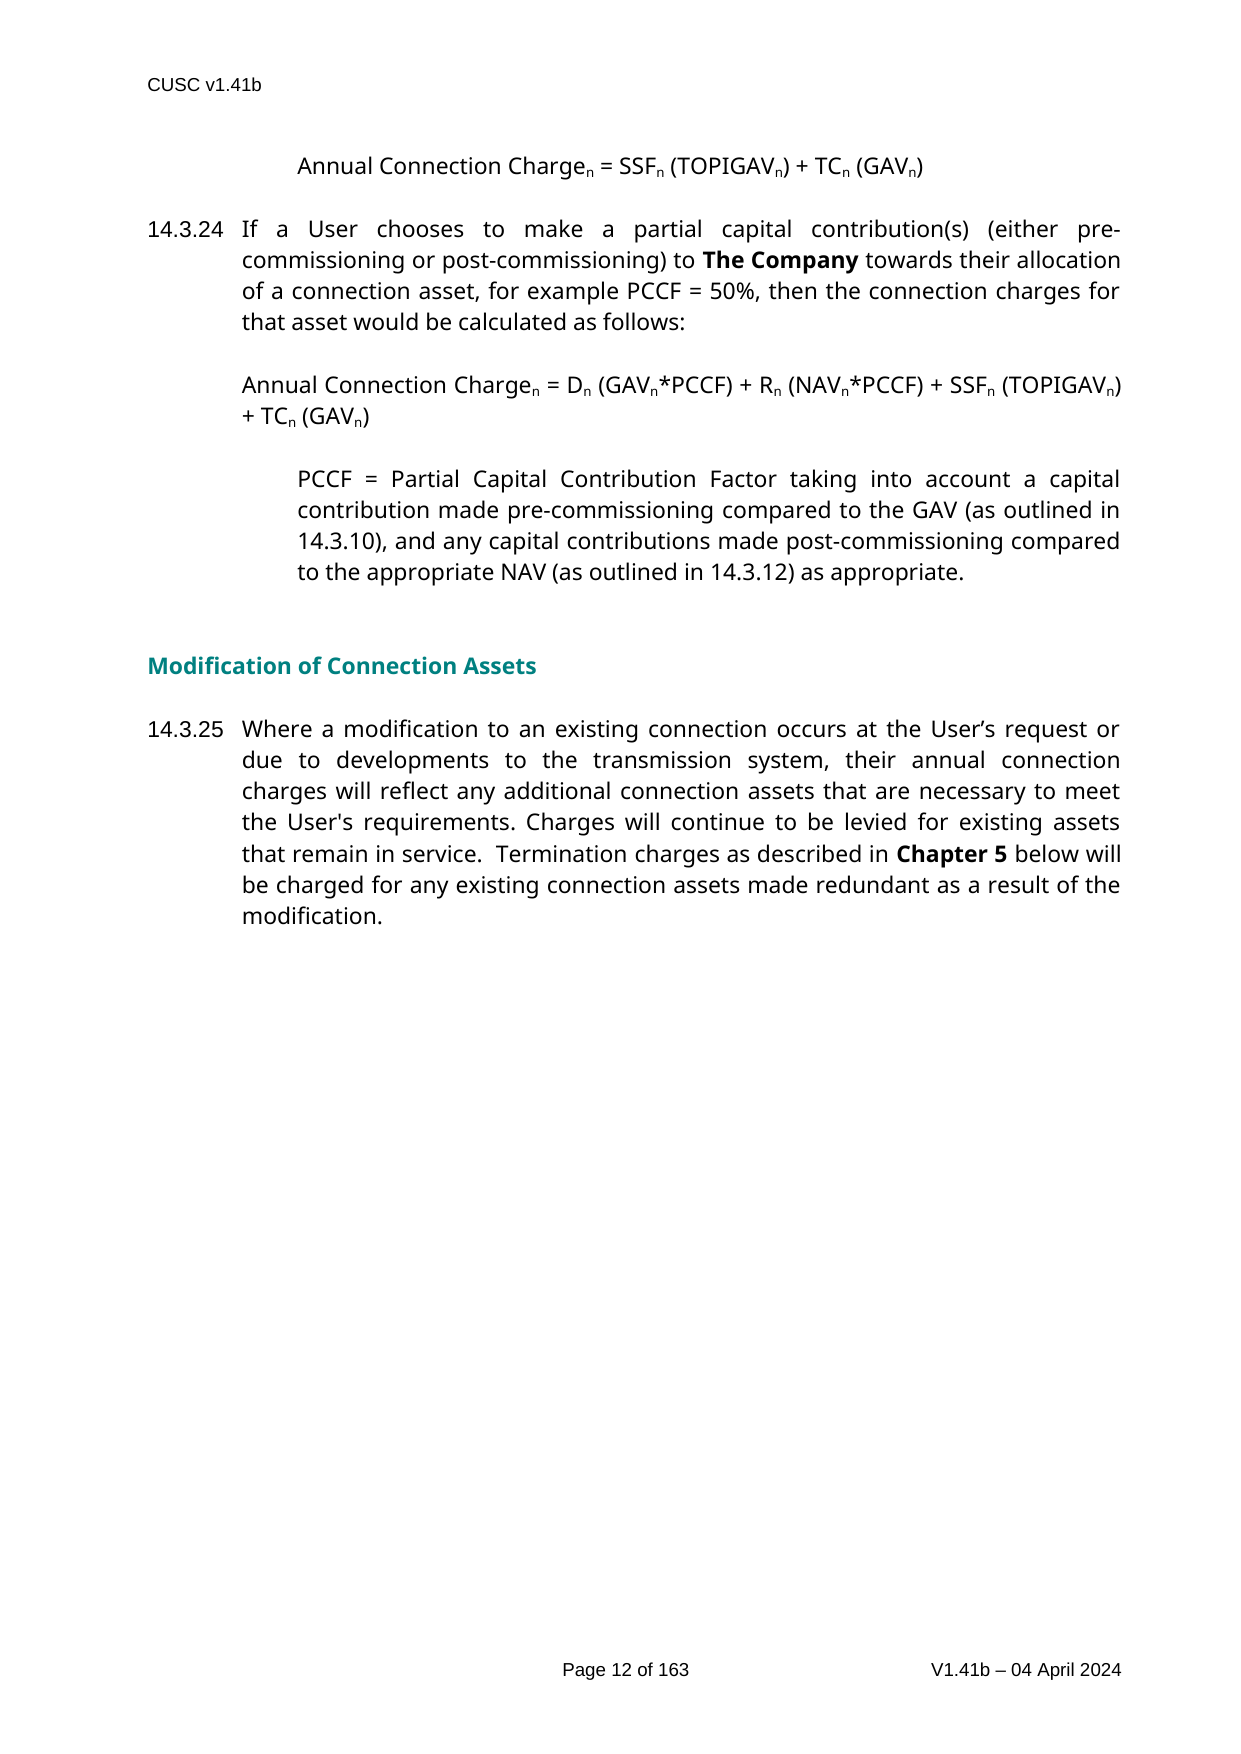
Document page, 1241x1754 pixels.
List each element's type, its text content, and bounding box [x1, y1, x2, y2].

list If a User chooses to make a partial capital contribution(s) (either pre-commissioning or post-commissioning) to The Company towards their allocation of a connection asset, for example PCCF = 50%, then the connection charges for that asset would be calculated as follows: [147, 212, 1121, 337]
text Modification of Connection Assets [147, 650, 1121, 681]
text PCCF = Partial Capital Contribution Factor taking into account a capital contribution made pre-commissioning compared to the GAV (as outlined in 14.3.10), and any capital contributions made post-commissioning compared to the appropriate NAV (as outlined in 14.3.12) as appropriate. [297, 462, 1121, 587]
list Where a modification to an existing connection occurs at the User’s request or due to developments to the transmission system, their annual connection charges will reflect any additional connection assets that are necessary to meet the User's requirements. Charges will continue to be levied for existing assets that remain in service. Termination charges as described in Chapter 5 below will be charged for any existing connection assets made redundant as a result of the modification. [147, 712, 1121, 931]
text Annual Connection Chargen = SSFn (TOPIGAVn) + TCn (GAVn) [222, 150, 1121, 181]
text Annual Connection Chargen = Dn (GAVn*PCCF) + Rn (NAVn*PCCF) + SSFn (TOPIGAVn) + TCn (GAVn) [242, 369, 1121, 431]
